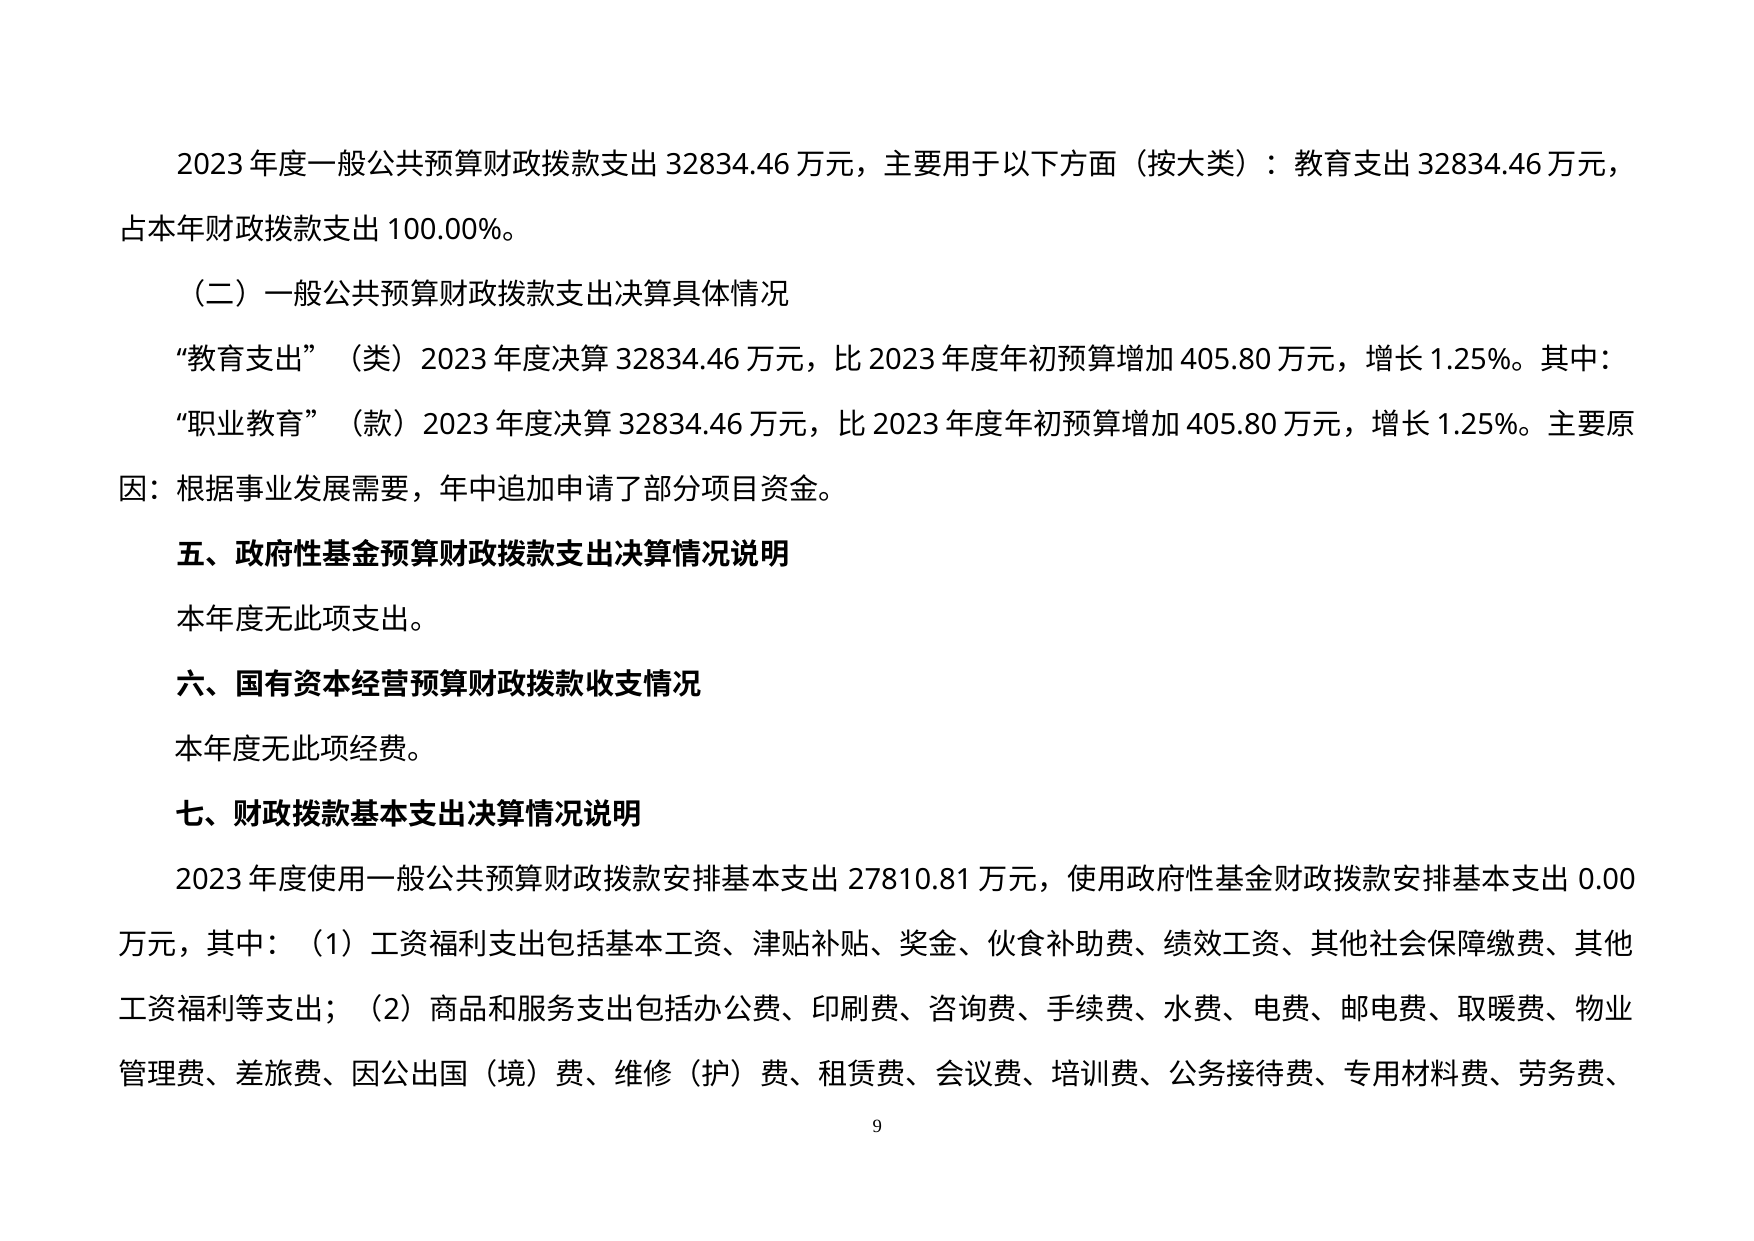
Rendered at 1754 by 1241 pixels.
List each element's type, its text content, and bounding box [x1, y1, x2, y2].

text 2023年度一般公共预算财政拨款支出32834.46万元，主要用于以下方面（按大类）：教育支出32834.46万元，占本年财政拨款支出100.00%。 [118, 129, 1636, 259]
text 五、政府性基金预算财政拨款支出决算情况说明 [118, 519, 1636, 584]
text “职业教育”（款）2023年度决算32834.46万元，比2023年度年初预算增加405.80万元，增长1.25%。主要原因：根据事业发展需要，年中追加申请了部分项目资金。 [118, 389, 1636, 519]
text 七、财政拨款基本支出决算情况说明 [118, 779, 1636, 844]
text “教育支出”（类）2023年度决算32834.46万元，比2023年度年初预算增加405.80万元，增长1.25%。其中： [118, 324, 1636, 389]
text （二）一般公共预算财政拨款支出决算具体情况 [118, 259, 1636, 324]
text 本年度无此项支出。 [118, 584, 1636, 649]
text 六、国有资本经营预算财政拨款收支情况 [118, 649, 1636, 714]
text 本年度无此项经费。 [118, 714, 1636, 779]
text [118, 844, 1636, 1104]
